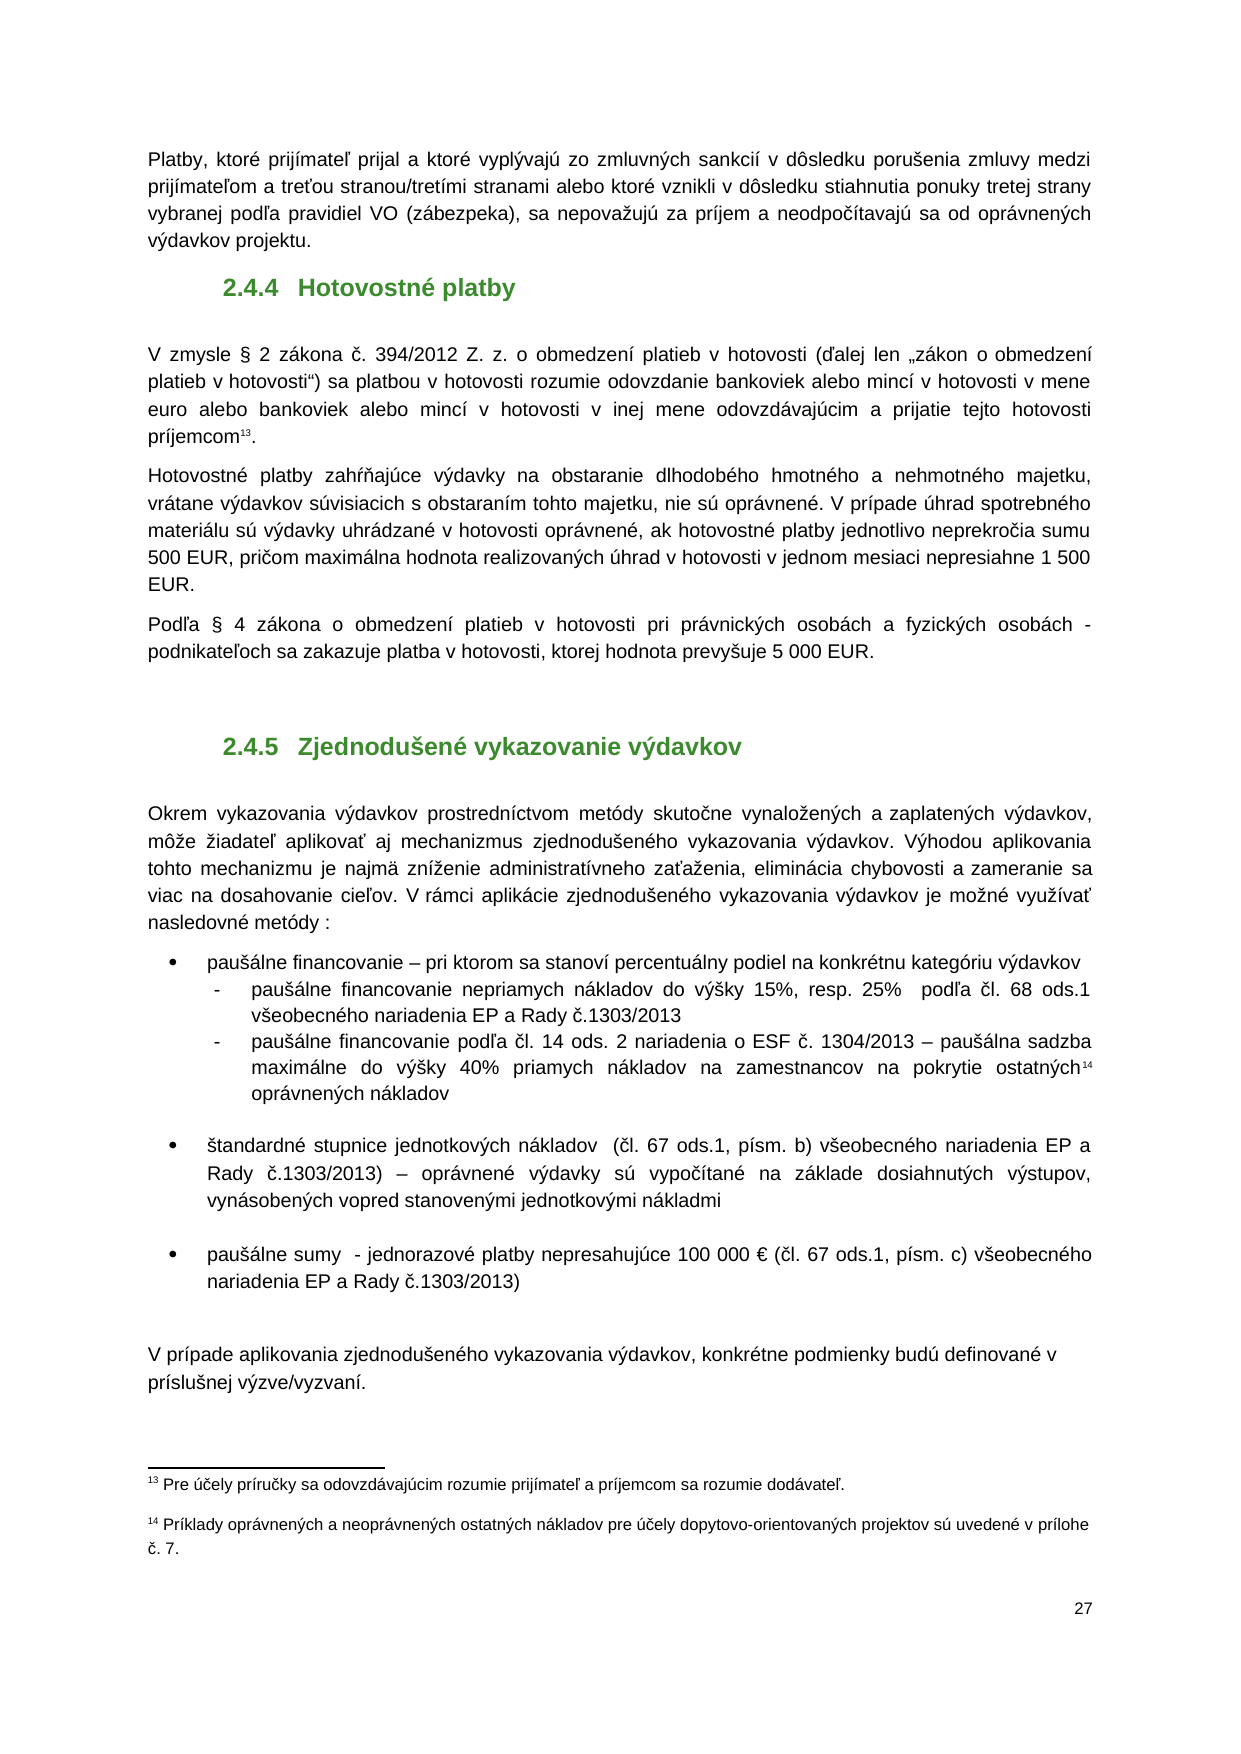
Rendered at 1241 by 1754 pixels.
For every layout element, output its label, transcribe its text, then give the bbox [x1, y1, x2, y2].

text Platby, ktoré prijímateľ prijal a ktoré vyplývajú zo zmluvných sankcií v dôsledku porušenia zmluvy medzi prijímateľom a treťou stranou/tretími stranami alebo ktoré vznikli v dôsledku stiahnutia ponuky tretej strany vybranej podľa pravidiel VO (zábezpeka), sa nepovažujú za príjem a neodpočítavajú sa od oprávnených výdavkov projektu. [148, 148, 1092, 252]
text Podľa § 4 zákona o obmedzení platieb v hotovosti pri právnických osobách a fyzických osobách - podnikateľoch sa zakazuje platba v hotovosti, ktorej hodnota prevyšuje 5 000 EUR. [148, 613, 1092, 663]
list paušálne financovanie nepriamych nákladov do výšky 15%, resp. 25% podľa čl. 68 ods.1 všeobecného nariadenia EP a Rady č.1303/2013 [214, 978, 1092, 1027]
subtitle 2.4.4 Hotovostné platby [223, 273, 1092, 302]
text Okrem vykazovania výdavkov prostredníctvom metódy skutočne vynaložených a zaplatených výdavkov, môže žiadateľ aplikovať aj mechanizmus zjednodušeného vykazovania výdavkov. Výhodou aplikovania tohto mechanizmu je najmä zníženie administratívneho zaťaženia, eliminácia chybovosti a zameranie sa viac na dosahovanie cieľov. V rámci aplikácie zjednodušeného vykazovania výdavkov je možné využívať nasledovné metódy : [148, 802, 1092, 934]
list štandardné stupnice jednotkových nákladov (čl. 67 ods.1, písm. b) všeobecného nariadenia EP a Rady č.1303/2013) – oprávnené výdavky sú vypočítané na základe dosiahnutých výstupov, vynásobených vopred stanovenými jednotkovými nákladmi [169, 1134, 1092, 1211]
list paušálne financovanie – pri ktorom sa stanoví percentuálny podiel na konkrétnu kategóriu výdavkov [169, 951, 1092, 973]
text V zmysle § 2 zákona č. 394/2012 Z. z. o obmedzení platieb v hotovosti (ďalej len „zákon o obmedzení platieb v hotovosti“) sa platbou v hotovosti rozumie odovzdanie bankoviek alebo mincí v hotovosti v mene euro alebo bankoviek alebo mincí v hotovosti v inej mene odovzdávajúcim a prijatie tejto hotovosti príjemcom. [148, 343, 1092, 447]
list paušálne financovanie podľa čl. 14 ods. 2 nariadenia o ESF č. 1304/2013 – paušálna sadzba maximálne do výšky 40% priamych nákladov na zamestnancov na pokrytie ostatných oprávnených nákladov [214, 1030, 1092, 1105]
subtitle 2.4.5 Zjednodušené vykazovanie výdavkov [223, 732, 1092, 761]
text Hotovostné platby zahŕňajúce výdavky na obstaranie dlhodobého hmotného a nehmotného majetku, vrátane výdavkov súvisiacich s obstaraním tohto majetku, nie sú oprávnené. V prípade úhrad spotrebného materiálu sú výdavky uhrádzané v hotovosti oprávnené, ak hotovostné platby jednotlivo neprekročia sumu 500 EUR, pričom maximálna hodnota realizovaných úhrad v hotovosti v jednom mesiaci nepresiahne 1 500 EUR. [148, 464, 1092, 596]
list paušálne sumy - jednorazové platby nepresahujúce 100 000 € (čl. 67 ods.1, písm. c) všeobecného nariadenia EP a Rady č.1303/2013) [169, 1243, 1092, 1293]
text V prípade aplikovania zjednodušeného vykazovania výdavkov, konkrétne podmienky budú definované v príslušnej výzve/vyzvaní. [148, 1343, 1092, 1394]
